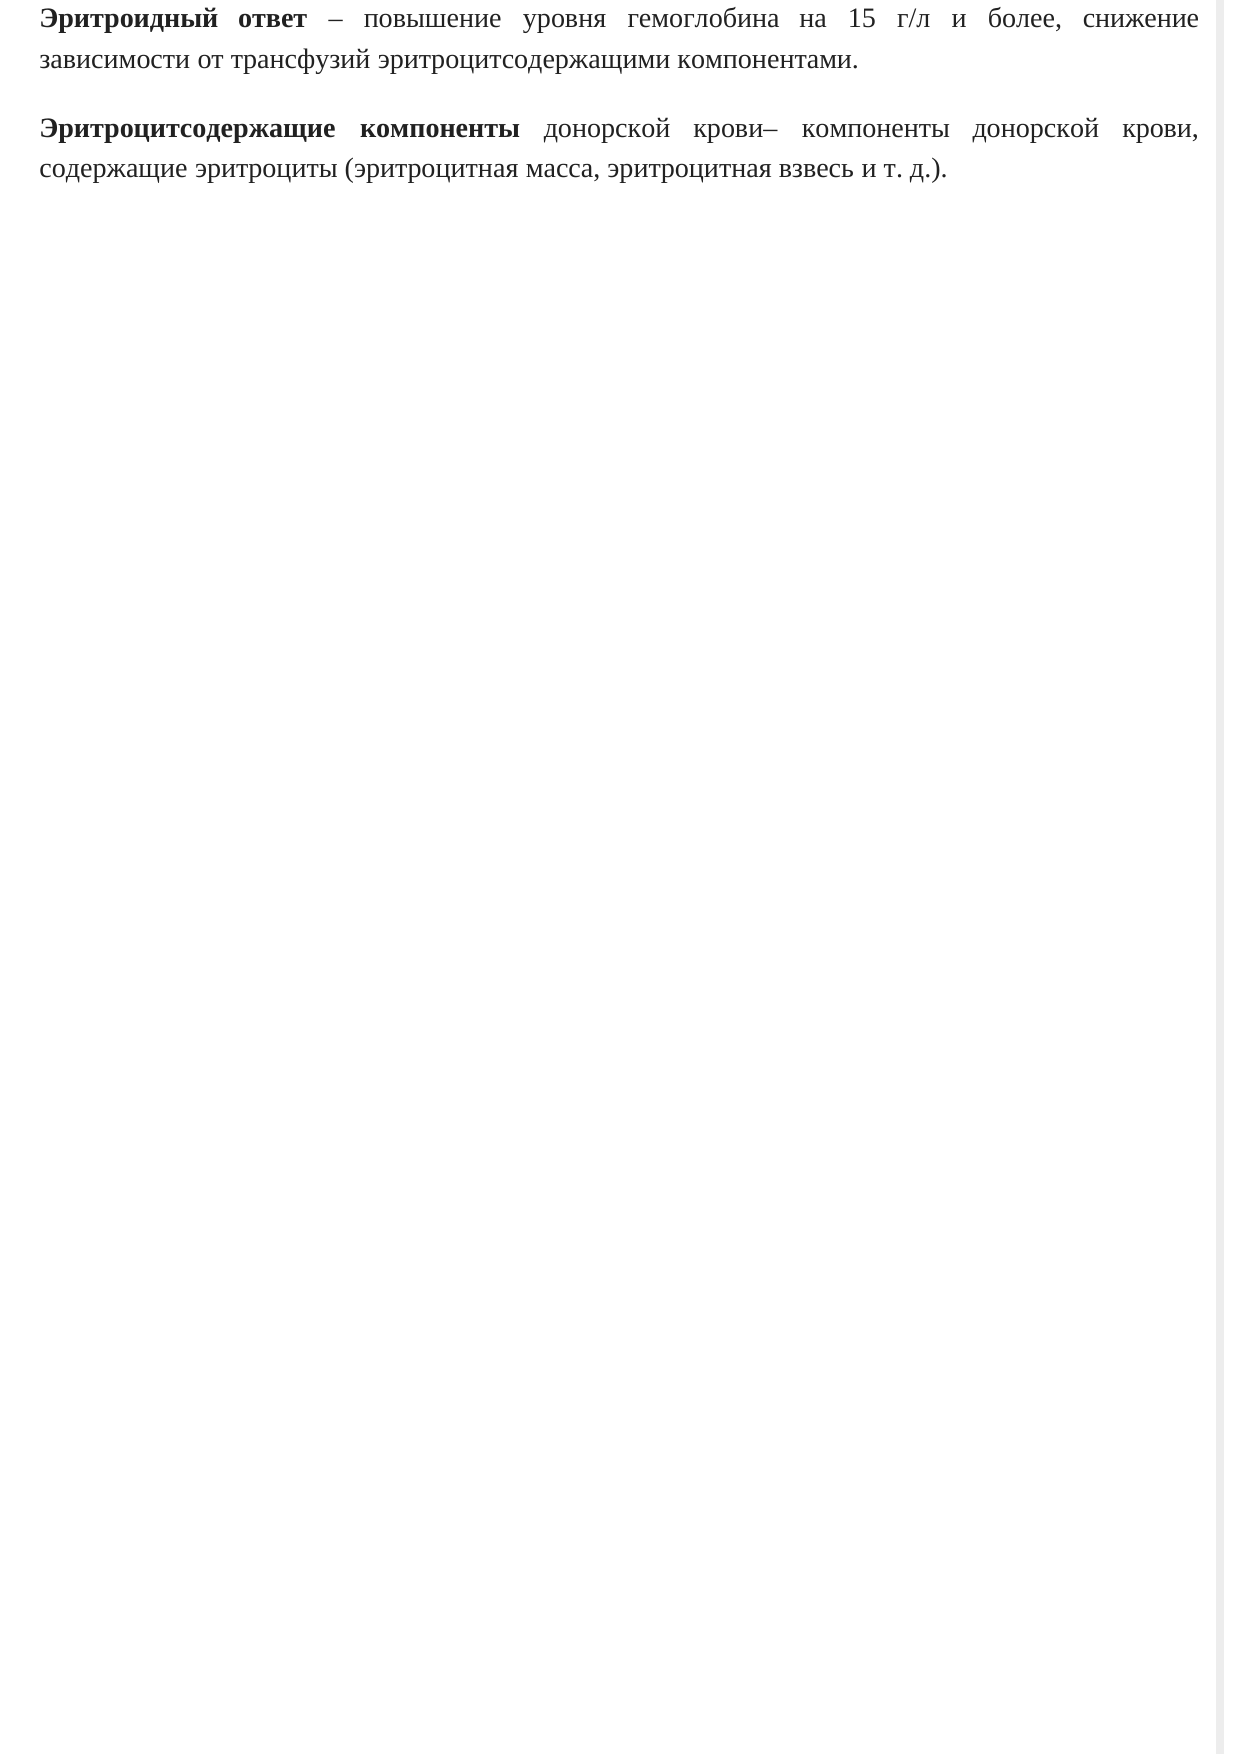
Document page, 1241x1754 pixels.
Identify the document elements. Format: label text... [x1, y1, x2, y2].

text Эритроцитсодержащие компоненты донорской крови– компоненты донорской крови, содержащие эритроциты (эритроцитная масса, эритроцитная взвесь и т. д.). [39, 111, 1200, 184]
text Эритроидный ответ – повышение уровня гемоглобина на 15 г/л и более, снижение зависимости от трансфузий эритроцитсодержащими компонентами. [39, 1, 1201, 74]
